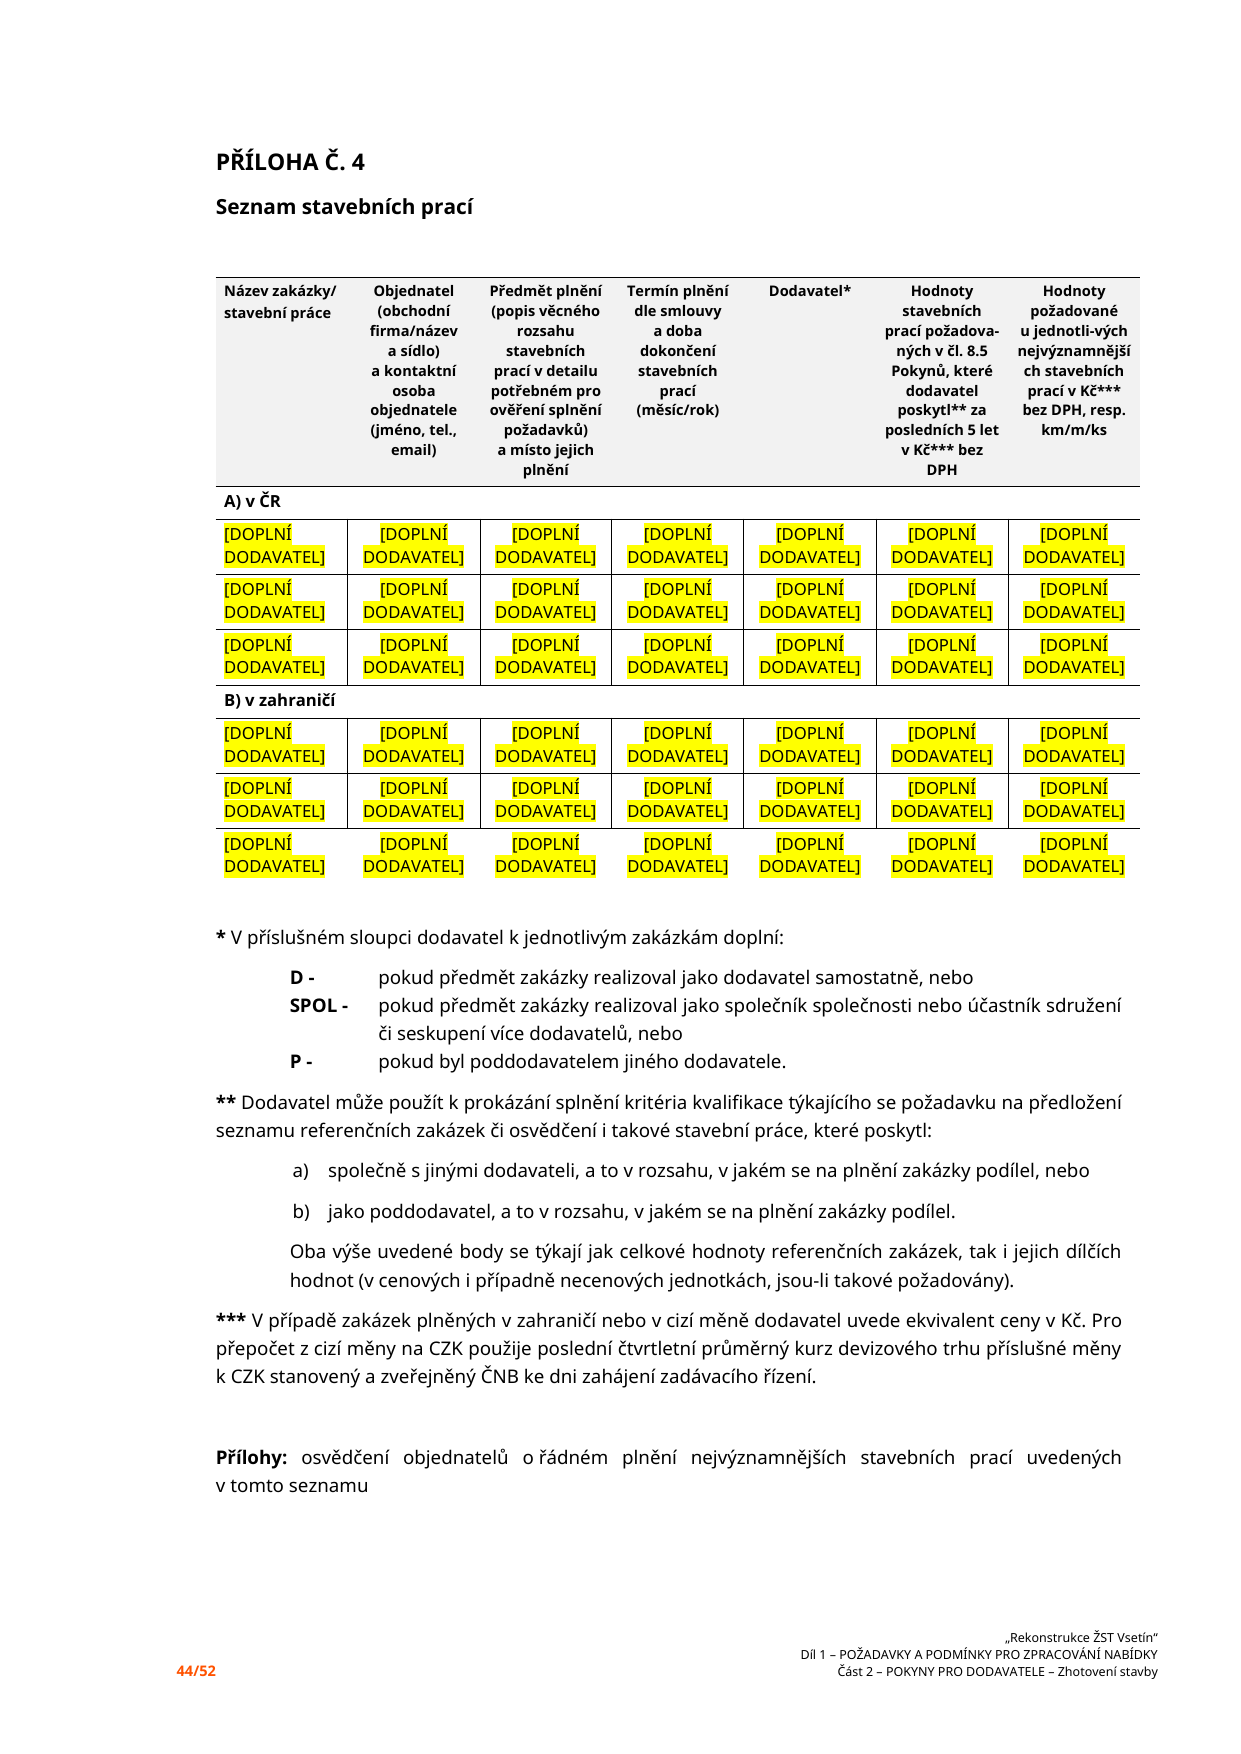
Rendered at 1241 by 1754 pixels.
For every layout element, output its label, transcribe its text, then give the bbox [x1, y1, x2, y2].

table_cell [DOPLNÍ DODAVATEL] [348, 630, 480, 685]
table_cell [DOPLNÍ DODAVATEL] [876, 829, 1008, 884]
table_cell [DOPLNÍ DODAVATEL] [216, 719, 347, 773]
text ** Dodavatel může použít k prokázání splnění kritéria kvalifikace týkajícího se požadavku na předložení seznamu referenčních zakázek či osvědčení i takové stavební práce, které poskytl: [216, 1089, 1122, 1143]
table_cell [DOPLNÍ DODAVATEL] [216, 630, 347, 685]
table_cell [DOPLNÍ DODAVATEL] [877, 630, 1008, 685]
table_cell [DOPLNÍ DODAVATEL] [481, 719, 611, 773]
text *** V případě zakázek plněných v zahraničí nebo v cizí měně dodavatel uvede ekvivalent ceny v Kč. Pro přepočet z cizí měny na CZK použije poslední čtvrtletní průměrný kurz devizového trhu příslušné měny k CZK stanovený a zveřejněný ČNB ke dni zahájení zadávacího řízení. [216, 1307, 1122, 1389]
table_cell [DOPLNÍ DODAVATEL] [612, 520, 743, 574]
table_cell [DOPLNÍ DODAVATEL] [480, 829, 612, 884]
table_cell [DOPLNÍ DODAVATEL] [216, 829, 348, 884]
table_header Název zakázky/ stavební práce [216, 278, 348, 486]
table_cell [DOPLNÍ DODAVATEL] [612, 575, 743, 629]
text Příloha č. 4 [216, 146, 1122, 177]
table_header Termín plnění dle smlouvy a doba dokončení stavebních prací (měsíc/rok) [612, 278, 744, 486]
table_header Předmět plnění (popis věcného rozsahu stavebních prací v detailu potřebném pro ověření splnění požadavků) a místo jejich plnění [480, 278, 612, 486]
table_cell [DOPLNÍ DODAVATEL] [1009, 575, 1140, 629]
table_cell [DOPLNÍ DODAVATEL] [877, 774, 1008, 828]
table_cell [DOPLNÍ DODAVATEL] [481, 575, 611, 629]
table_cell [DOPLNÍ DODAVATEL] [612, 774, 743, 828]
table_cell [DOPLNÍ DODAVATEL] [744, 829, 876, 884]
text Seznam stavebních prací [216, 192, 1122, 221]
table_cell [DOPLNÍ DODAVATEL] [612, 630, 743, 685]
table_cell [DOPLNÍ DODAVATEL] [1009, 520, 1140, 574]
table_cell [DOPLNÍ DODAVATEL] [744, 630, 876, 685]
table_cell [DOPLNÍ DODAVATEL] [216, 575, 347, 629]
table_cell [DOPLNÍ DODAVATEL] [1009, 774, 1140, 828]
table_cell [DOPLNÍ DODAVATEL] [877, 520, 1008, 574]
text * V příslušném sloupci dodavatel k jednotlivým zakázkám doplní: [216, 924, 1122, 950]
table_cell [DOPLNÍ DODAVATEL] [877, 575, 1008, 629]
table_cell [DOPLNÍ DODAVATEL] [348, 520, 480, 574]
text P - pokud byl poddodavatelem jiného dodavatele. [289, 1049, 1122, 1074]
table_cell [DOPLNÍ DODAVATEL] [216, 520, 347, 574]
table_cell [DOPLNÍ DODAVATEL] [1009, 630, 1140, 685]
table_cell [DOPLNÍ DODAVATEL] [1008, 829, 1140, 884]
table_cell B) v zahraničí [216, 686, 1140, 717]
table_header Objednatel (obchodní firma/název a sídlo) a kontaktní osoba objednatele (jméno, tel., email) [348, 278, 480, 486]
table_cell [DOPLNÍ DODAVATEL] [348, 774, 480, 828]
table_cell [DOPLNÍ DODAVATEL] [877, 719, 1008, 773]
table_header Hodnoty stavebních prací požadova- ných v čl. 8.5 Pokynů, které dodavatel poskytl** za posledních 5 let v Kč*** bez DPH [876, 278, 1008, 486]
table_cell [DOPLNÍ DODAVATEL] [1009, 719, 1140, 773]
table_cell [DOPLNÍ DODAVATEL] [612, 719, 743, 773]
text Oba výše uvedené body se týkají jak celkové hodnoty referenčních zakázek, tak i jejich dílčích hodnot (v cenových i případně necenových jednotkách, jsou-li takové požadovány). [289, 1239, 1122, 1292]
text D - pokud předmět zakázky realizoval jako dodavatel samostatně, nebo [289, 965, 1122, 990]
table_cell [DOPLNÍ DODAVATEL] [348, 575, 480, 629]
table_cell [DOPLNÍ DODAVATEL] [216, 774, 347, 828]
table_cell A) v ČR [216, 487, 1140, 518]
text SPOL - pokud předmět zakázky realizoval jako společník společnosti nebo účastník sdružení či seskupení více dodavatelů, nebo [289, 993, 1122, 1046]
table_cell [DOPLNÍ DODAVATEL] [744, 774, 876, 828]
table_cell [DOPLNÍ DODAVATEL] [481, 630, 611, 685]
table_cell [DOPLNÍ DODAVATEL] [481, 774, 611, 828]
table_cell [DOPLNÍ DODAVATEL] [744, 575, 876, 629]
table_cell [DOPLNÍ DODAVATEL] [348, 719, 480, 773]
table_cell [DOPLNÍ DODAVATEL] [348, 829, 480, 884]
text Přílohy: osvědčení objednatelů o řádném plnění nejvýznamnějších stavebních prací uvedených v tomto seznamu [216, 1444, 1122, 1498]
table_cell [DOPLNÍ DODAVATEL] [481, 520, 611, 574]
list společně s jinými dodavateli, a to v rozsahu, v jakém se na plnění zakázky podílel, nebo [292, 1158, 1122, 1183]
table_header Hodnoty požadované u jednotli-vých nejvýznamnějších stavebních prací v Kč*** bez DPH, resp. km/m/ks [1008, 278, 1140, 486]
table_header Dodavatel* [744, 278, 876, 486]
text jako poddodavatel, a to v rozsahu, v jakém se na plnění zakázky podílel. [292, 1198, 1122, 1224]
table_cell [DOPLNÍ DODAVATEL] [744, 520, 876, 574]
table_cell [DOPLNÍ DODAVATEL] [744, 719, 876, 773]
table_cell [DOPLNÍ DODAVATEL] [612, 829, 744, 884]
